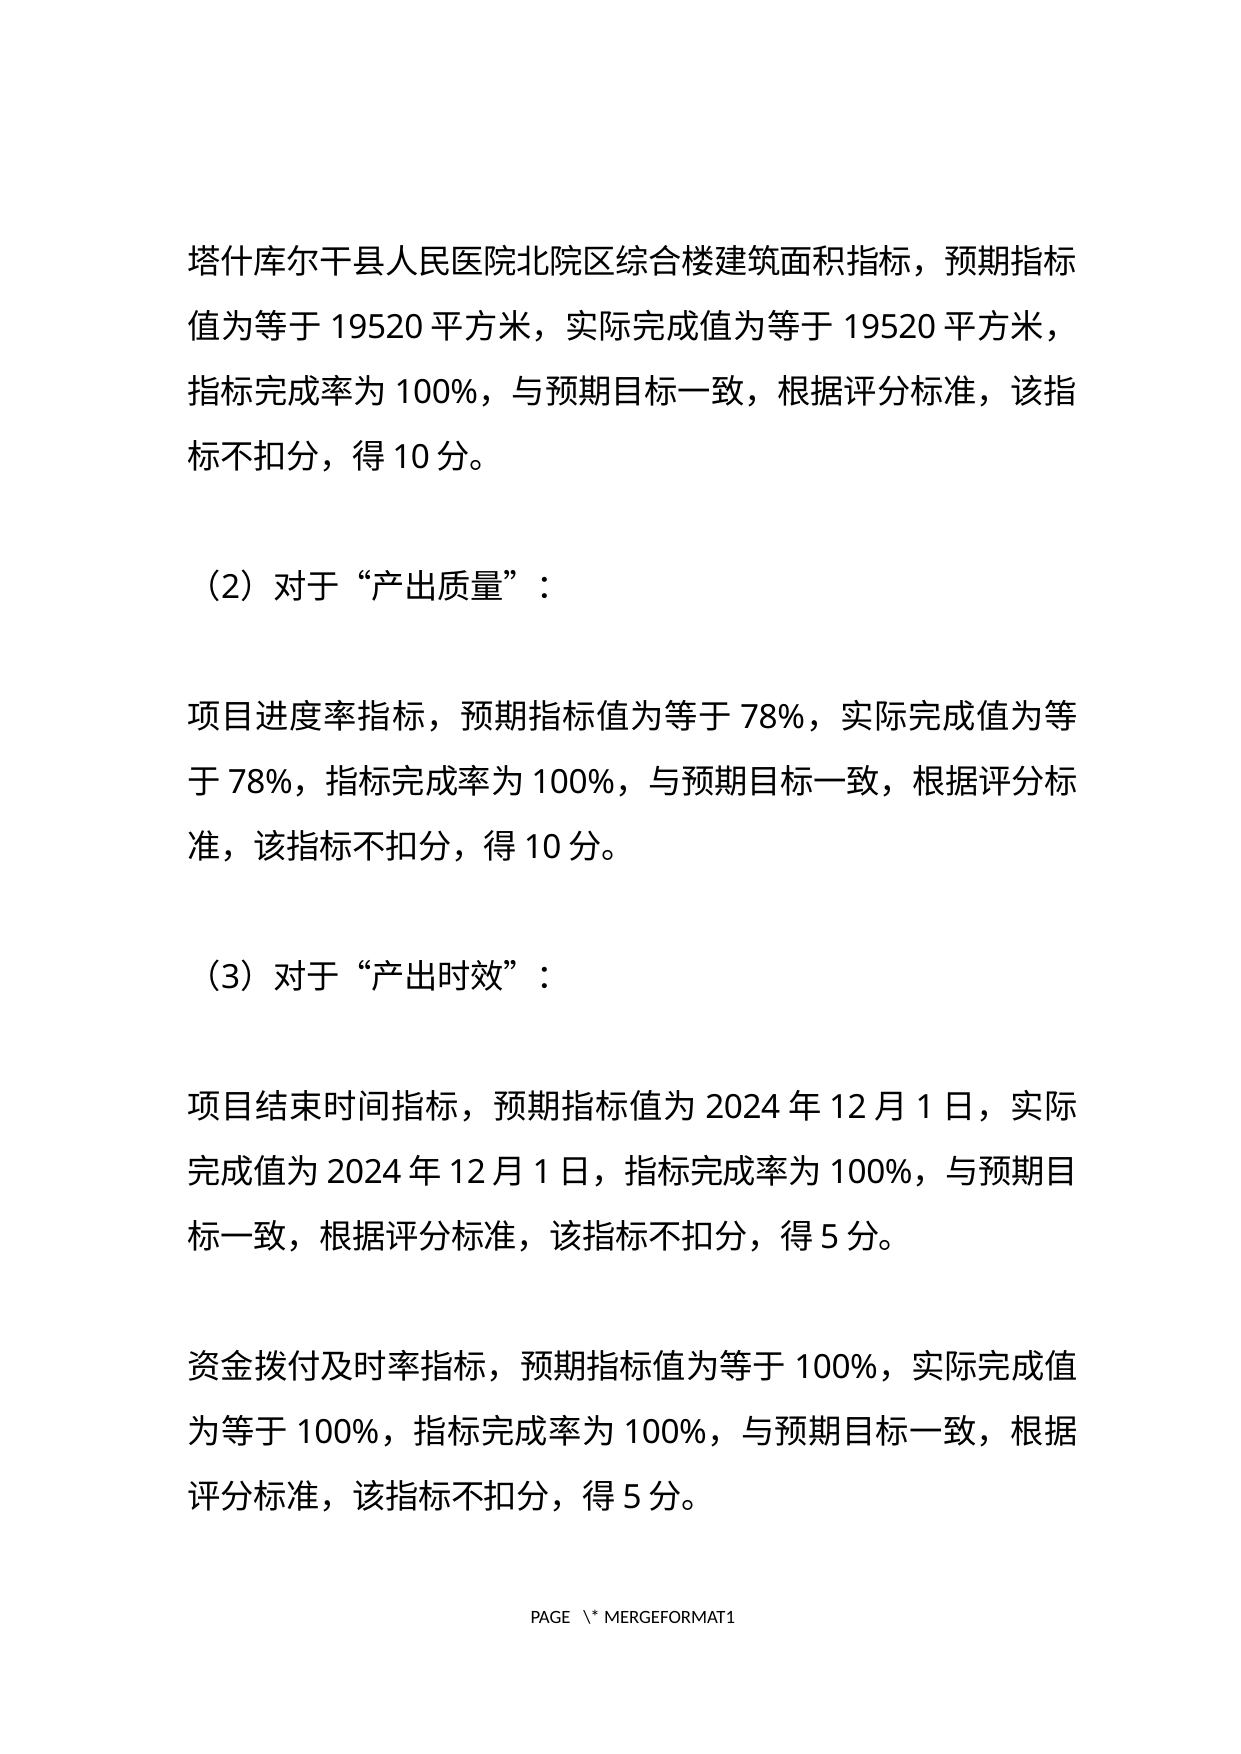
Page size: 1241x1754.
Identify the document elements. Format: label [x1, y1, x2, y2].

text [187, 162, 1078, 1527]
